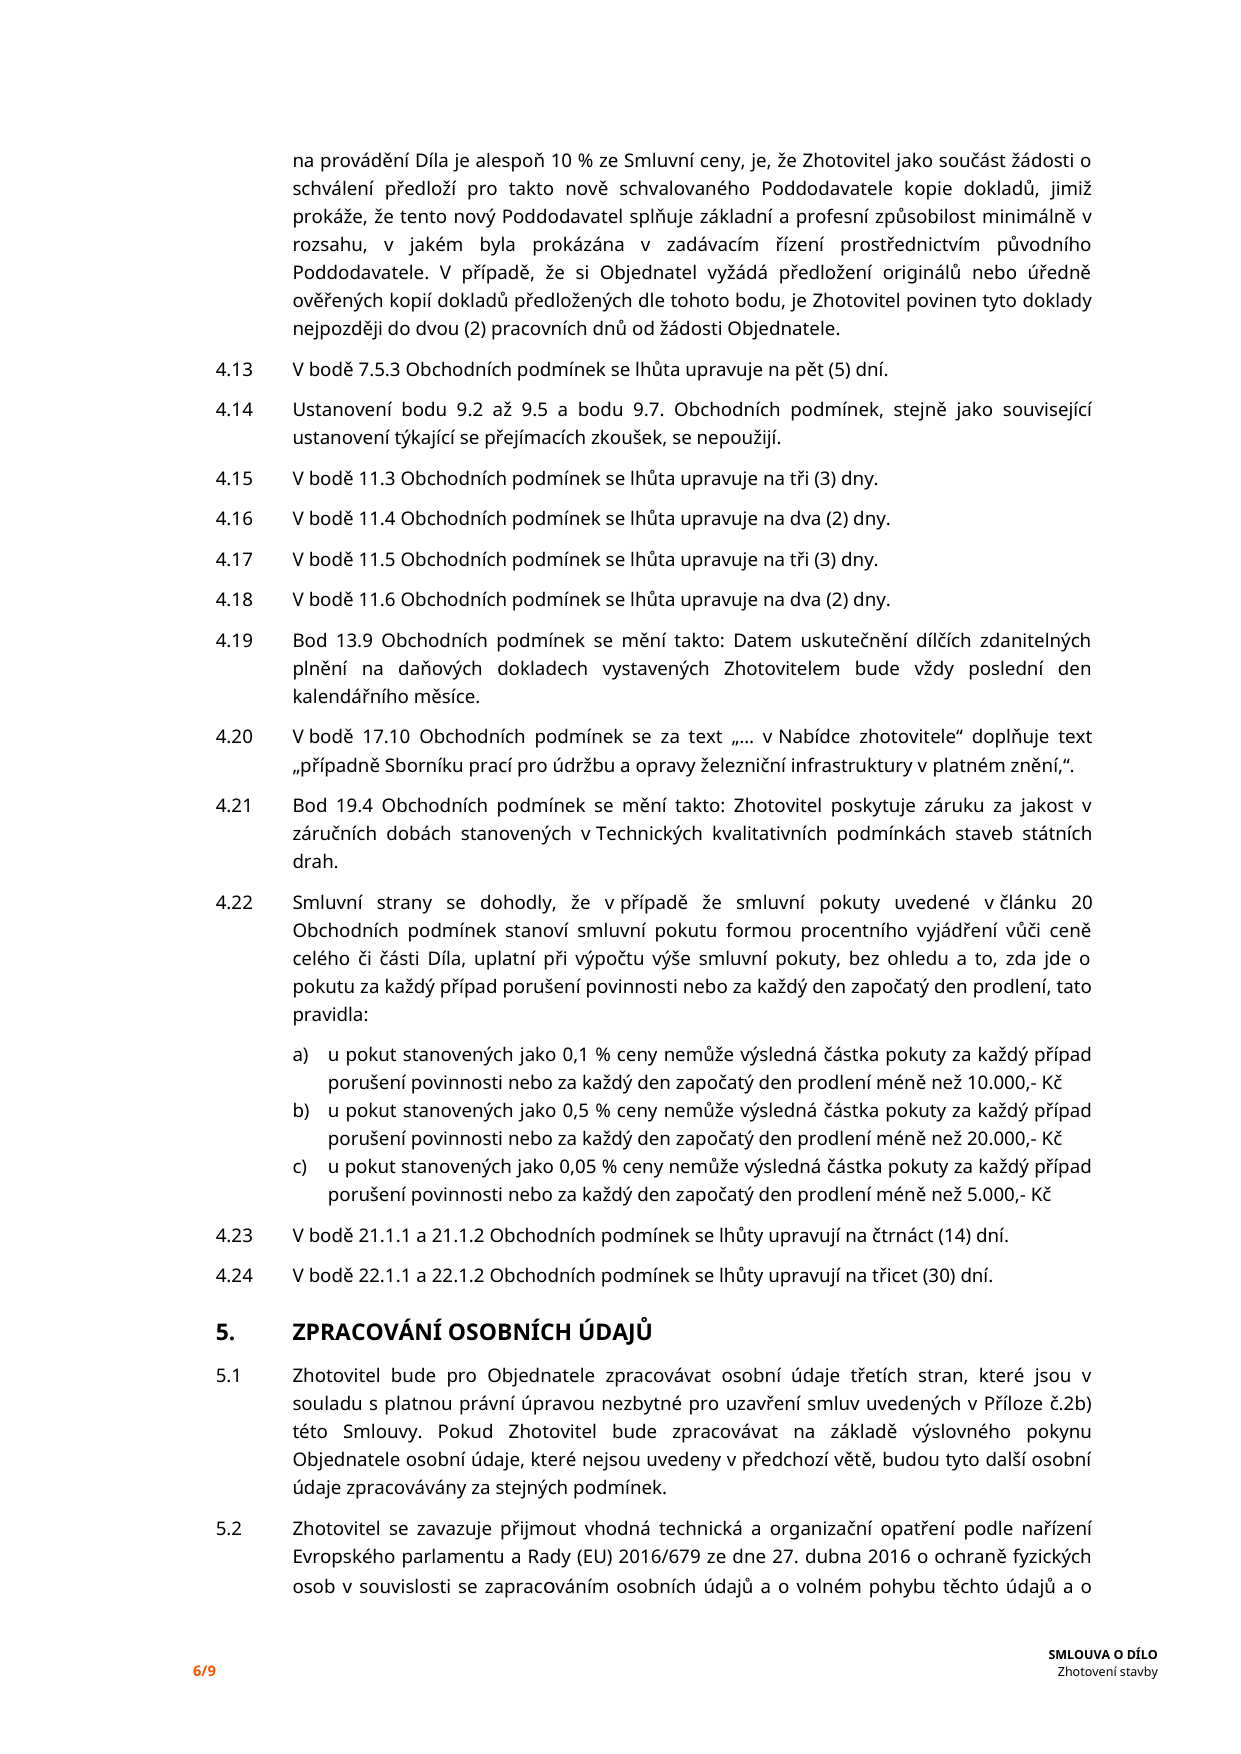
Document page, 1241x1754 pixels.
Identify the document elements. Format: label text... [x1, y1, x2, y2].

text V bodě 17.10 Obchodních podmínek se za text „… v Nabídce zhotovitele“ doplňuje text „případně Sborníku prací pro údržbu a opravy železniční infrastruktury v platném znění,“. [216, 724, 1093, 777]
text V bodě 11.3 Obchodních podmínek se lhůta upravuje na tři (3) dny. [216, 465, 1093, 491]
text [292, 147, 1093, 341]
text u pokut stanovených jako 0,5 % ceny nemůže výsledná částka pokuty za každý případ porušení povinnosti nebo za každý den započatý den prodlení méně než 20.000,- Kč [292, 1098, 1093, 1151]
text ZPRACOVÁNÍ OSOBNÍCH ÚDAJŮ [216, 1316, 1093, 1347]
list u pokut stanovených jako 0,1 % ceny nemůže výsledná částka pokuty za každý případ porušení povinnosti nebo za každý den započatý den prodlení méně než 10.000,- Kč [292, 1042, 1093, 1095]
text Zhotovitel bude pro Objednatele zpracovávat osobní údaje třetích stran, které jsou v souladu s platnou právní úpravou nezbytné pro uzavření smluv uvedených v Příloze č.2b) této Smlouvy. Pokud Zhotovitel bude zpracovávat na základě výslovného pokynu Objednatele osobní údaje, které nejsou uvedeny v předchozí větě, budou tyto další osobní údaje zpracovávány za stejných podmínek. [216, 1363, 1093, 1500]
text Bod 19.4 Obchodních podmínek se mění takto: Zhotovitel poskytuje záruku za jakost v záručních dobách stanovených v Technických kvalitativních podmínkách staveb státních drah. [216, 792, 1093, 874]
text V bodě 11.5 Obchodních podmínek se lhůta upravuje na tři (3) dny. [216, 546, 1093, 572]
text V bodě 22.1.1 a 22.1.2 Obchodních podmínek se lhůty upravují na třicet (30) dní. [216, 1263, 1093, 1288]
text V bodě 11.4 Obchodních podmínek se lhůta upravuje na dva (2) dny. [216, 506, 1093, 531]
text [216, 1515, 1093, 1599]
text V bodě 21.1.1 a 21.1.2 Obchodních podmínek se lhůty upravují na čtrnáct (14) dní. [216, 1222, 1093, 1248]
text u pokut stanovených jako 0,05 % ceny nemůže výsledná částka pokuty za každý případ porušení povinnosti nebo za každý den započatý den prodlení méně než 5.000,- Kč [292, 1154, 1093, 1207]
text Bod 13.9 Obchodních podmínek se mění takto: Datem uskutečnění dílčích zdanitelných plnění na daňových dokladech vystavených Zhotovitelem bude vždy poslední den kalendářního měsíce. [216, 627, 1093, 709]
text Ustanovení bodu 9.2 až 9.5 a bodu 9.7. Obchodních podmínek, stejně jako související ustanovení týkající se přejímacích zkoušek, se nepoužijí. [216, 397, 1093, 450]
text V bodě 7.5.3 Obchodních podmínek se lhůta upravuje na pět (5) dní. [216, 356, 1093, 382]
text Smluvní strany se dohodly, že v případě že smluvní pokuty uvedené v článku 20 Obchodních podmínek stanoví smluvní pokutu formou procentního vyjádření vůči ceně celého či části Díla, uplatní při výpočtu výše smluvní pokuty, bez ohledu a to, zda jde o pokutu za každý případ porušení povinnosti nebo za každý den započatý den prodlení, tato pravidla: [216, 889, 1093, 1027]
text V bodě 11.6 Obchodních podmínek se lhůta upravuje na dva (2) dny. [216, 587, 1093, 612]
